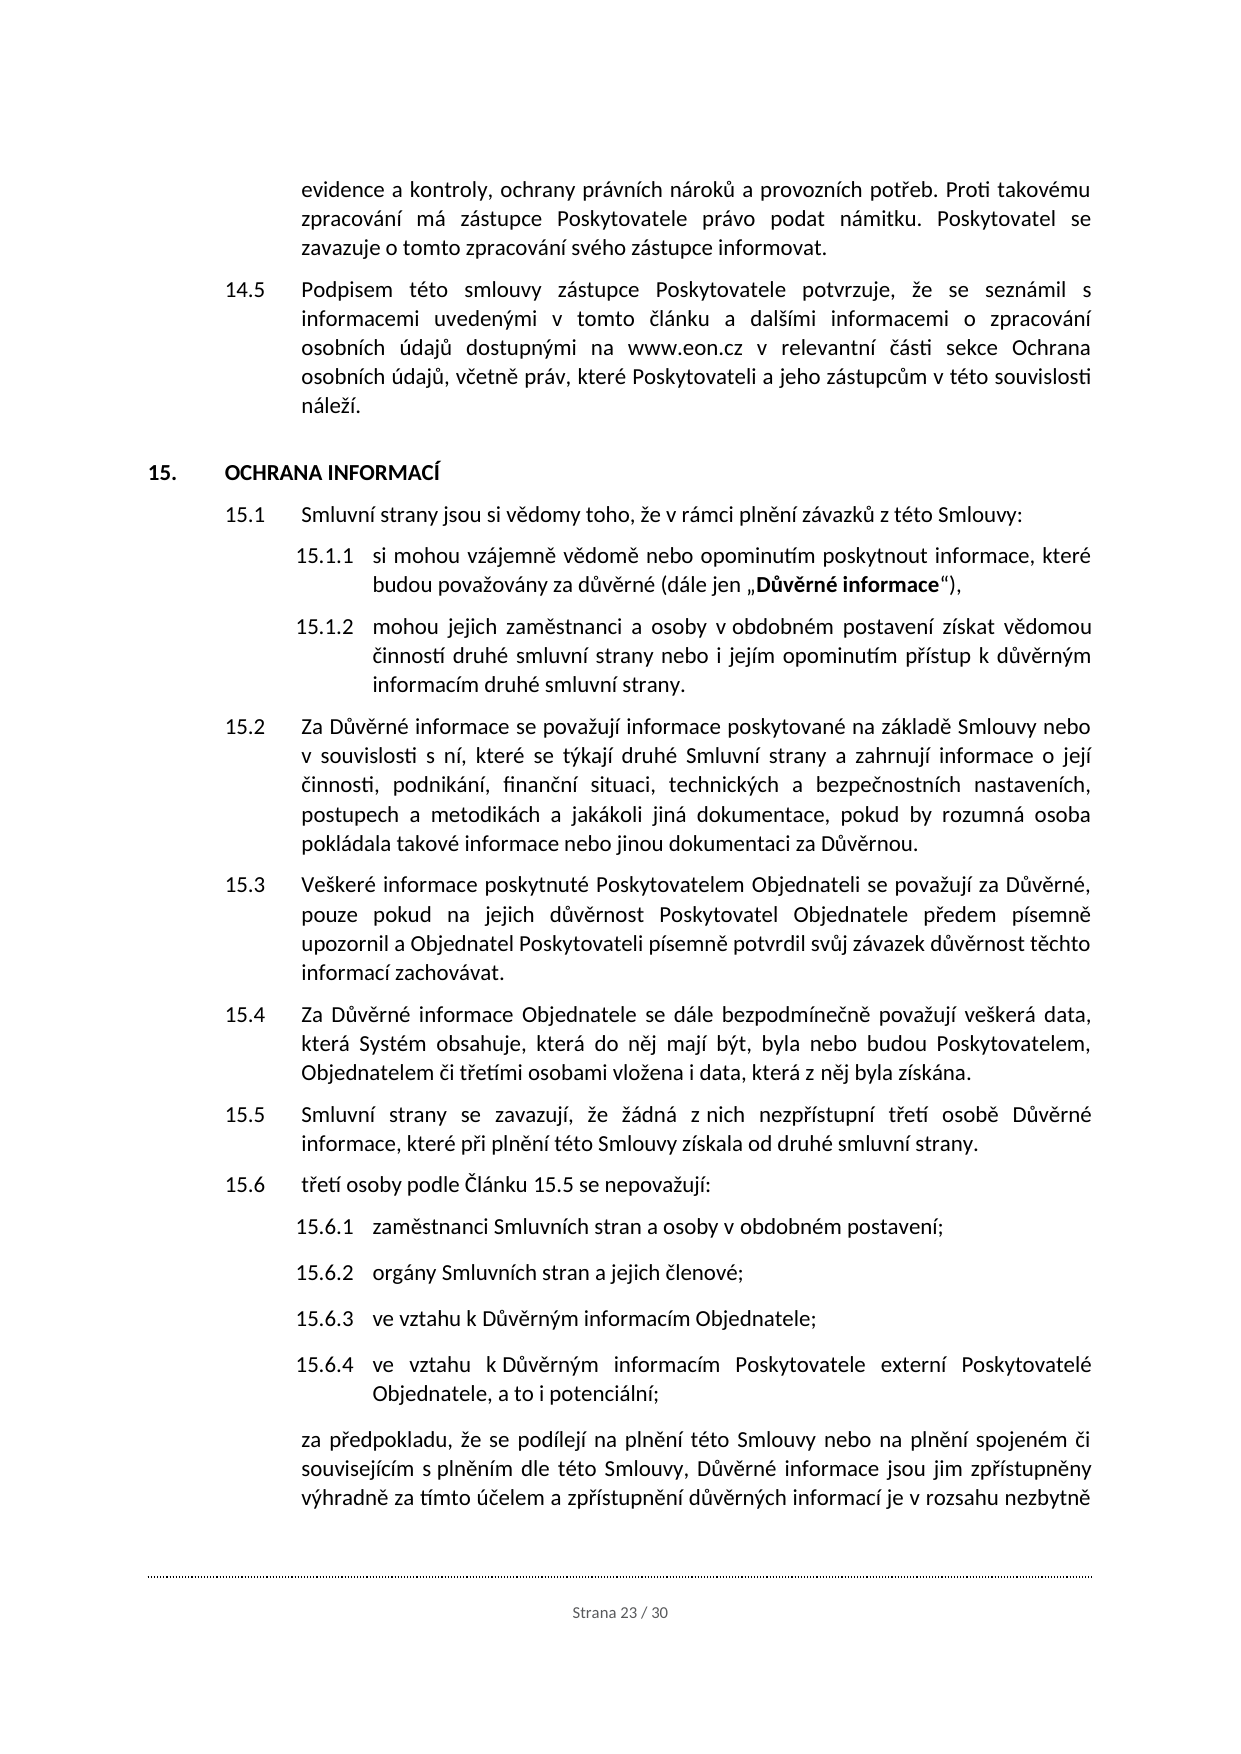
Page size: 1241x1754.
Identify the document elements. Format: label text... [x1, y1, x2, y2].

list ve vztahu k Důvěrným informacím Objednatele; [295, 1303, 1092, 1332]
list mohou jejich zaměstnanci a osoby v obdobném postavení získat vědomou činností druhé smluvní strany nebo i jejím opominutím přístup k důvěrným informacím druhé smluvní strany. [295, 611, 1092, 699]
list Podpisem této smlouvy zástupce Poskytovatele potvrzuje, že se seznámil s informacemi uvedenými v tomto článku a dalšími informacemi o zpracování osobních údajů dostupnými na www.eon.cz v relevantní části sekce Ochrana osobních údajů, včetně práv, které Poskytovateli a jeho zástupcům v této souvislosti náleží. [224, 274, 1092, 419]
list si mohou vzájemně vědomě nebo opominutím poskytnout informace, které budou považovány za důvěrné (dále jen „Důvěrné informace“), [295, 540, 1092, 599]
text Smluvní strany jsou si vědomy toho, že v rámci plnění závazků z této Smlouvy: [224, 499, 1092, 528]
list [301, 1424, 1092, 1511]
text Smluvní strany se zavazují, že žádná z nich nezpřístupní třetí osobě Důvěrné informace, které při plnění této Smlouvy získala od druhé smluvní strany. [224, 1099, 1092, 1157]
text Za Důvěrné informace se považují informace poskytované na základě Smlouvy nebo v souvislosti s ní, které se týkají druhé Smluvní strany a zahrnují informace o její činnosti, podnikání, finanční situaci, technických a bezpečnostních nastaveních, postupech a metodikách a jakákoli jiná dokumentace, pokud by rozumná osoba pokládala takové informace nebo jinou dokumentaci za Důvěrnou. [224, 711, 1092, 857]
list Za Důvěrné informace Objednatele se dále bezpodmínečně považují veškerá data, která Systém obsahuje, která do něj mají být, byla nebo budou Poskytovatelem, Objednatelem či třetími osobami vložena i data, která z něj byla získána. [224, 999, 1092, 1086]
text třetí osoby podle Článku 15.5 se nepovažují: [224, 1169, 1092, 1199]
list ve vztahu k Důvěrným informacím Poskytovatele externí Poskytovatelé Objednatele, a to i potenciální; [295, 1349, 1092, 1407]
list orgány Smluvních stran a jejich členové; [295, 1257, 1092, 1286]
text OCHRANA INFORMACÍ [148, 457, 1092, 486]
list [224, 174, 1092, 261]
text Veškeré informace poskytnuté Poskytovatelem Objednateli se považují za Důvěrné, pouze pokud na jejich důvěrnost Poskytovatel Objednatele předem písemně upozornil a Objednatel Poskytovateli písemně potvrdil svůj závazek důvěrnost těchto informací zachovávat. [224, 869, 1092, 986]
list zaměstnanci Smluvních stran a osoby v obdobném postavení; [295, 1211, 1092, 1240]
